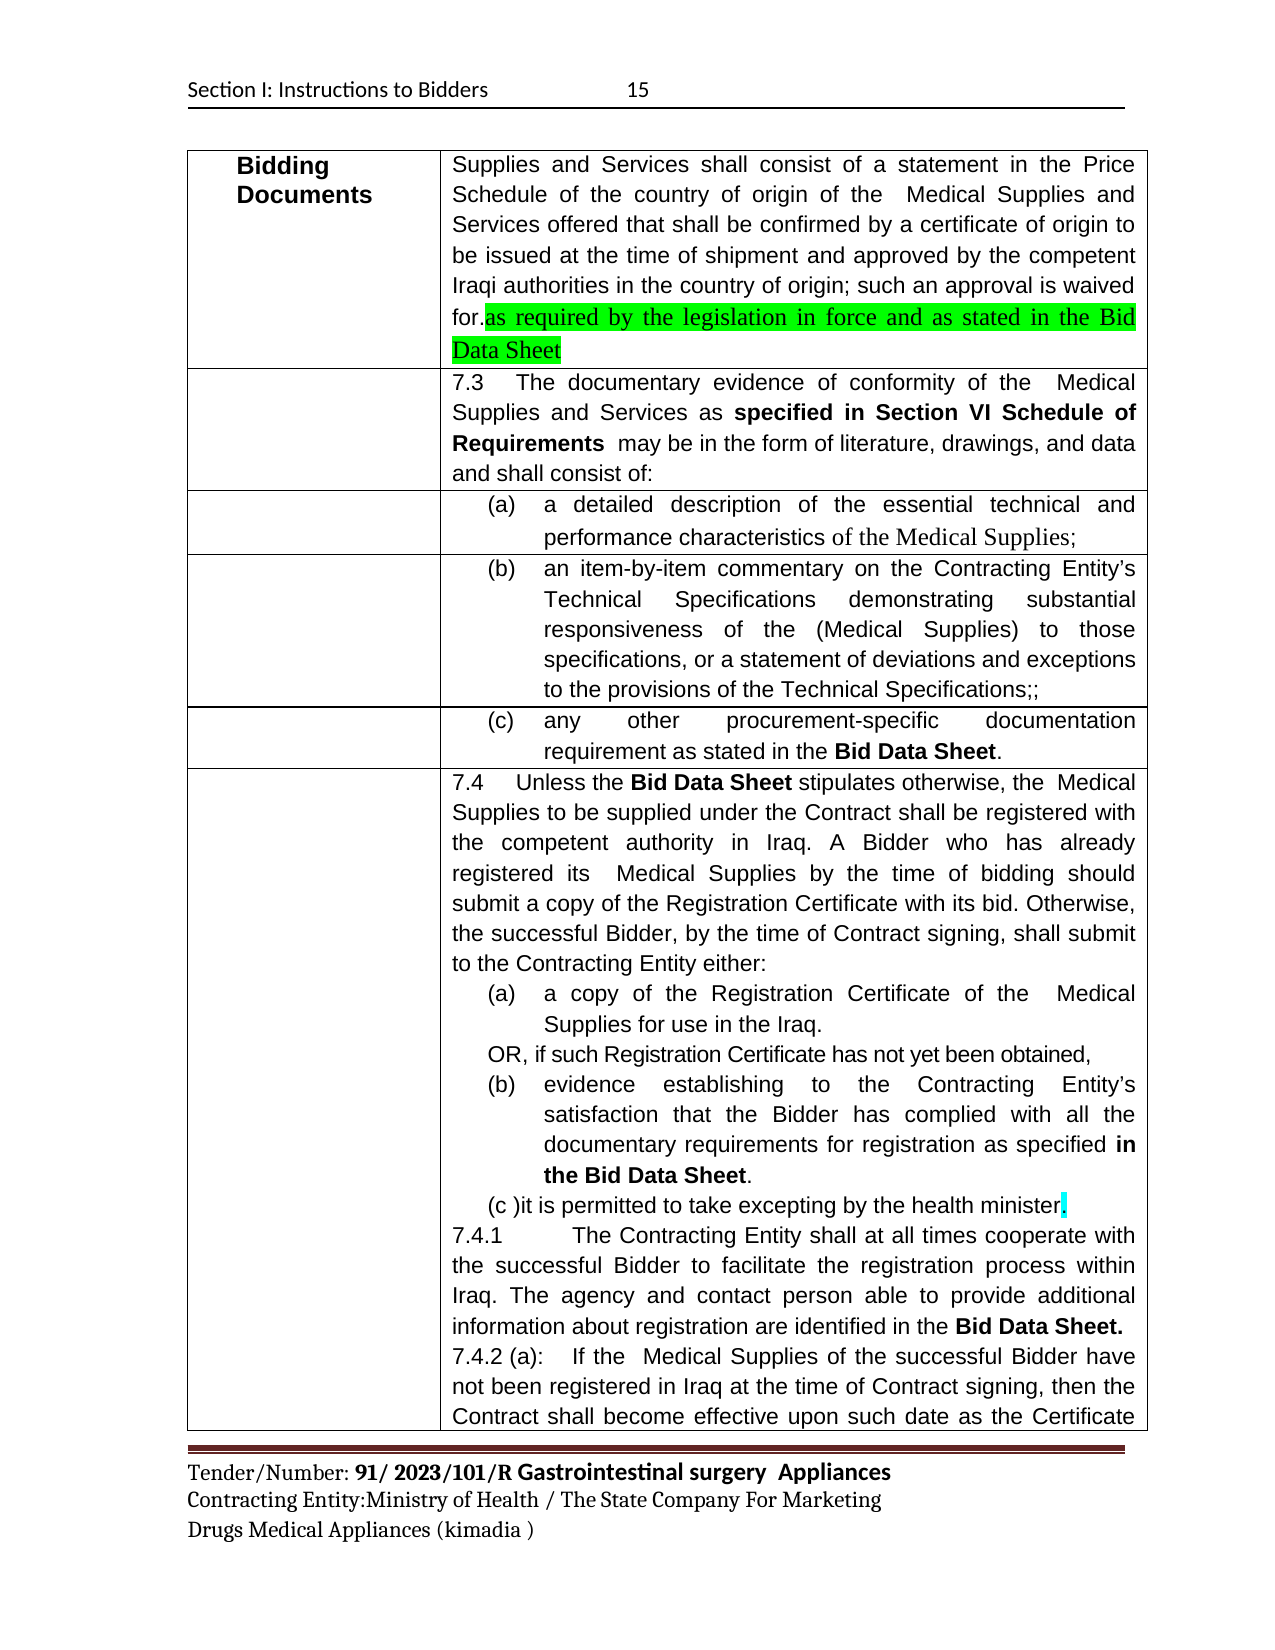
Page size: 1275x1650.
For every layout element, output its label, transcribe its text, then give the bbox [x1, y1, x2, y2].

table_cell [188, 491, 440, 554]
table_cell (c) any other procurement-specific documentation requirement as stated in the Bid Data Sheet. [441, 708, 1147, 768]
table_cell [188, 151, 440, 368]
table_cell [188, 769, 440, 1429]
table_cell 7.3 The documentary evidence of conformity of the Medical Supplies and Services as specified in Section VI Schedule of Requirements may be in the form of literature, drawings, and data and shall consist of: [441, 369, 1147, 490]
table_cell [188, 369, 440, 490]
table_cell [441, 151, 1147, 368]
table_cell (b) an item-by-item commentary on the Contracting Entity’s Technical Specifications demonstrating substantial responsiveness of the (Medical Supplies) to those specifications, or a statement of deviations and exceptions to the provisions of the Technical Specifications;; [441, 555, 1147, 706]
table_cell [188, 708, 440, 768]
table_cell [188, 555, 440, 706]
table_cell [441, 769, 1147, 1429]
table_cell (a) a detailed description of the essential technical and performance characteristics of the Medical Supplies; [441, 491, 1147, 554]
